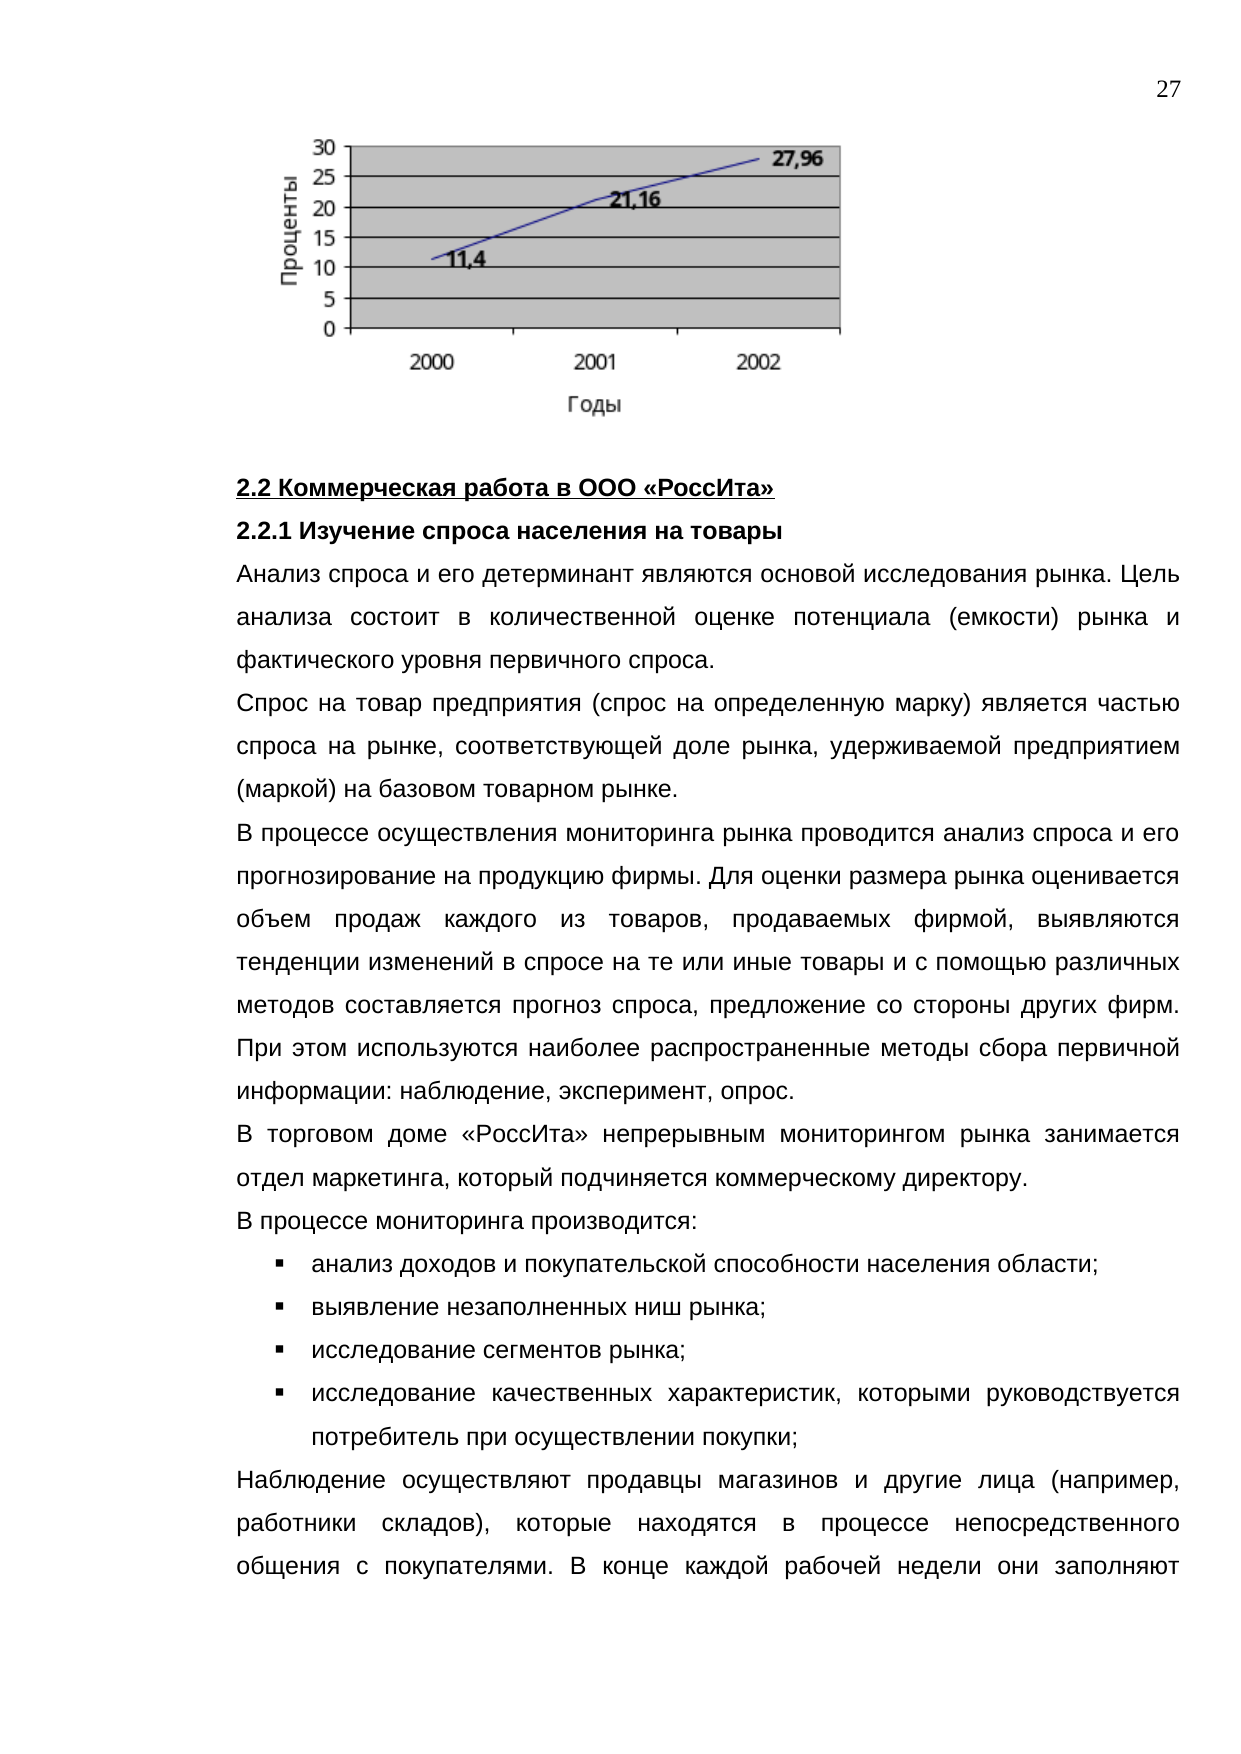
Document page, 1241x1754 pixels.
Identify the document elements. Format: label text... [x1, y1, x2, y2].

text 2.2 Коммерческая работа в ООО «РоссИта» [236, 472, 1181, 501]
list исследование сегментов рынка; [274, 1335, 1181, 1364]
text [236, 1465, 1181, 1580]
text Анализ спроса и его детерминант являются основой исследования рынка. Цель анализа состоит в количественной оценке потенциала (емкости) рынка и фактического уровня первичного спроса. [236, 559, 1181, 674]
text 2.2.1 Изучение спроса населения на товары [236, 516, 1181, 544]
text В процессе осуществления мониторинга рынка проводится анализ спроса и его прогнозирование на продукцию фирмы. Для оценки размера рынка оценивается объем продаж каждого из товаров, продаваемых фирмой, выявляются тенденции изменений в спросе на те или иные товары и с помощью различных методов составляется прогноз спроса, предложение со стороны других фирм. При этом используются наиболее распространенные методы сбора первичной информации: наблюдение, эксперимент, опрос. [236, 817, 1181, 1105]
list анализ доходов и покупательской способности населения области; [274, 1249, 1181, 1278]
text В торговом доме «РоссИта» непрерывным мониторингом рынка занимается отдел маркетинга, который подчиняется коммерческому директору. [236, 1119, 1181, 1191]
list выявление незаполненных ниш рынка; [274, 1292, 1181, 1321]
list исследование качественных характеристик, которыми руководствуется потребитель при осуществлении покупки; [274, 1378, 1181, 1450]
text Спрос на товар предприятия (спрос на определенную марку) является частью спроса на рынке, соответствующей доле рынка, удерживаемой предприятием (маркой) на базовом товарном рынке. [236, 688, 1181, 803]
text В процессе мониторинга производится: [236, 1206, 1181, 1234]
